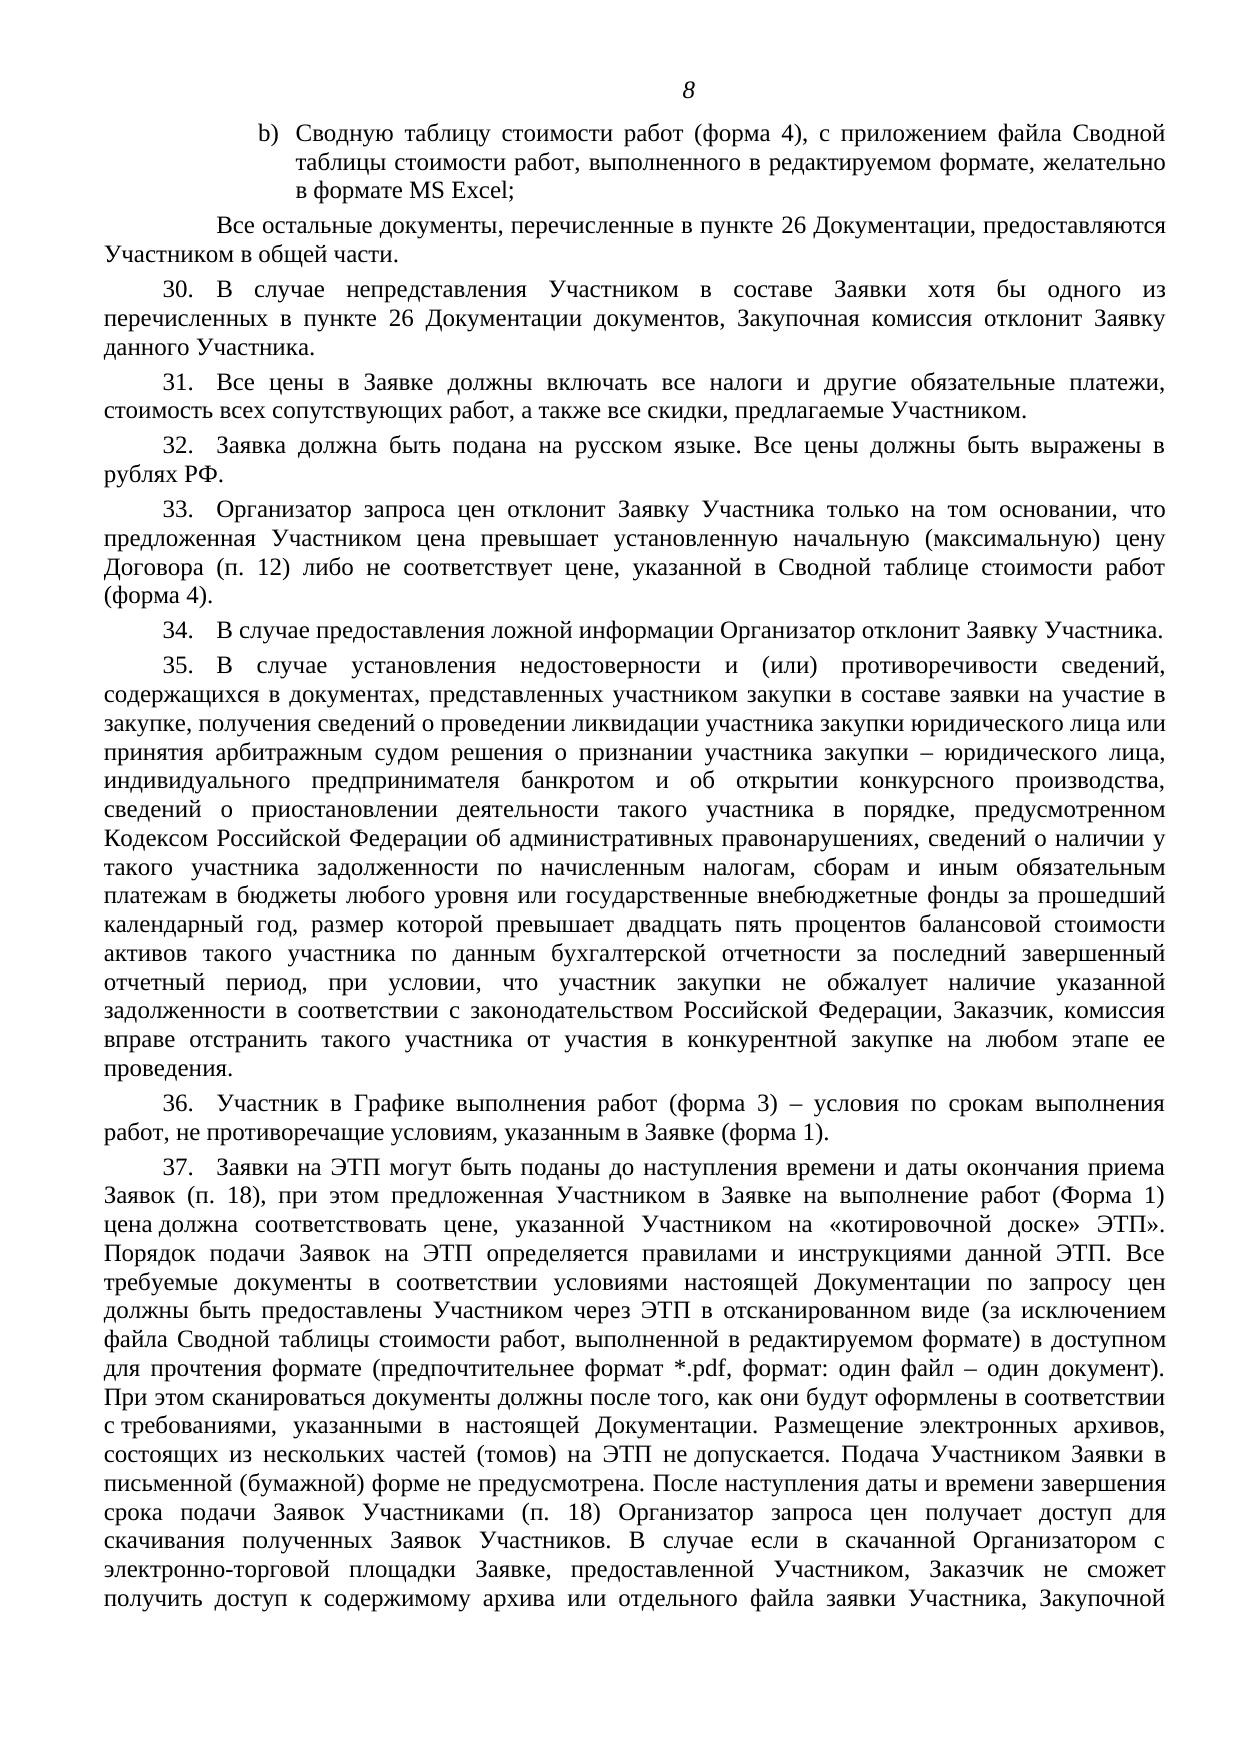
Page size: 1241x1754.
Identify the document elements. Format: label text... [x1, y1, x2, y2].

list Все остальные документы, перечисленные в пункте 27 Документации, предоставляются Участником в общей части. [103, 211, 1166, 268]
list В случае непредставления Участником в составе Заявки хотя бы одного из перечисленных в пункте 27 Документации документов, Закупочная комиссия отклонит Заявку данного Участника. [103, 274, 1166, 361]
list Организатор запроса цен отклонит Заявку Участника только на том основании, что предложенная Участником цена превышает установленную начальную (максимальную) цену Договора (п. 13) либо не соответствует цене, указанной в Сводной таблице стоимости работ (форма 4). [103, 494, 1166, 609]
list Участник в Графике выполнения работ (форма 3) – условия по срокам выполнения работ, не противоречащие условиям, указанным в Заявке (форма 1). [103, 1088, 1166, 1146]
list Все цены в Заявке должны включать все налоги и другие обязательные платежи, стоимость всех сопутствующих работ, а также все скидки, предлагаемые Участником. [103, 367, 1166, 424]
list В случае установления недостоверности и (или) противоречивости сведений, содержащихся в документах, представленных участником закупки в составе заявки на участие в закупке, получения сведений о проведении ликвидации участника закупки юридического лица или принятия арбитражным судом решения о признании участника закупки – юридического лица, индивидуального предпринимателя банкротом и об открытии конкурсного производства, сведений о приостановлении деятельности такого участника в порядке, предусмотренном Кодексом Российской Федерации об административных правонарушениях, сведений о наличии у такого участника задолженности по начисленным налогам, сборам и иным обязательным платежам в бюджеты любого уровня или государственные внебюджетные фонды за прошедший календарный год, размер которой превышает двадцать пять процентов балансовой стоимости активов такого участника по данным бухгалтерской отчетности за последний завершенный отчетный период, при условии, что участник закупки не обжалует наличие указанной задолженности в соответствии с законодательством Российской Федерации, Заказчик, комиссия вправе отстранить такого участника от участия в конкурентной закупке на любом этапе ее проведения. [103, 651, 1166, 1082]
list Сводную таблицу стоимости работ (форма 4), с приложением файла Сводной таблицы стоимости работ, выполненного в редактируемом формате, желательно в формате MS Excel; [258, 118, 1166, 204]
list В случае предоставления ложной информации Организатор отклонит Заявку Участника. [103, 616, 1166, 644]
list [103, 1152, 1166, 1612]
list Заявка должна быть подана на русском языке. Все цены должны быть выражены в рублях РФ. [103, 431, 1166, 488]
